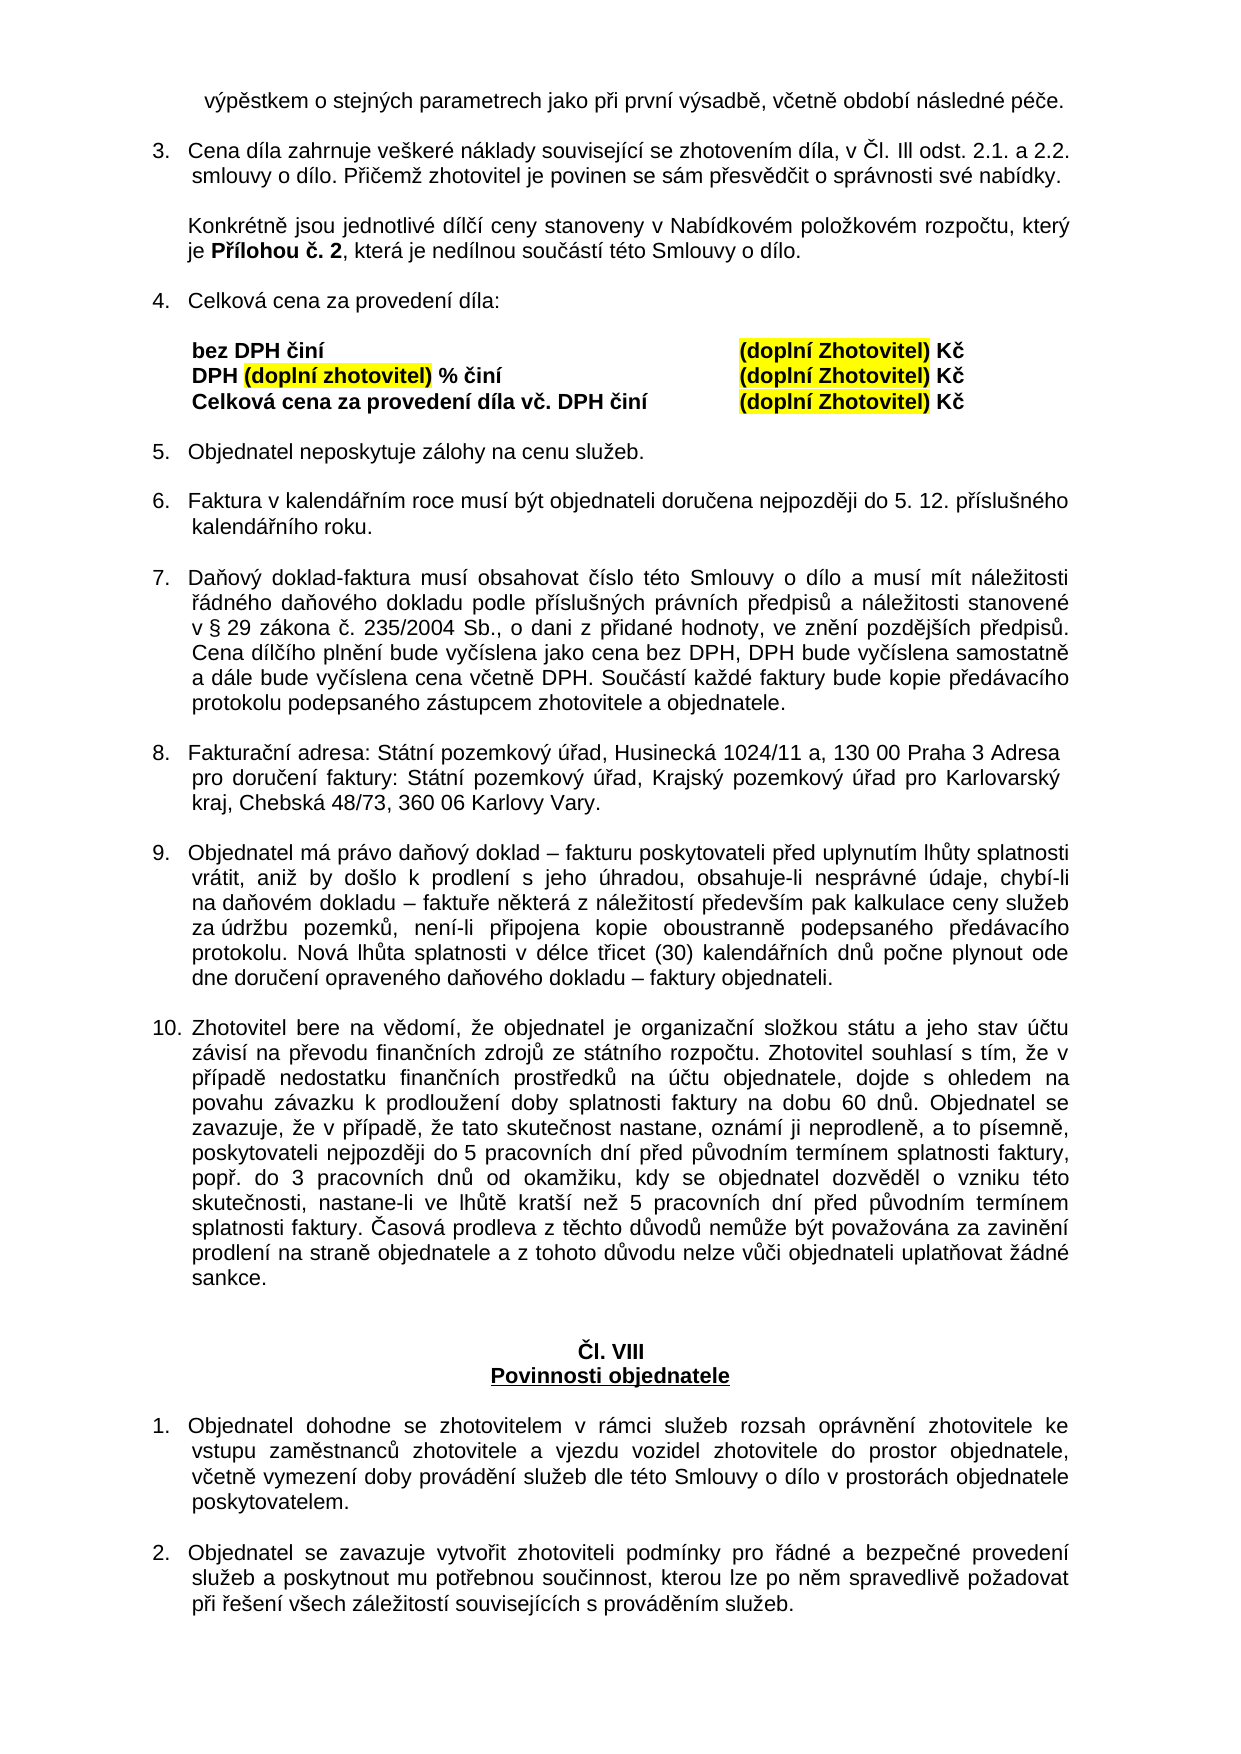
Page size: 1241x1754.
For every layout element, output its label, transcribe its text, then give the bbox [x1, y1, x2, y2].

list Celková cena za provedení díla: [152, 289, 1070, 313]
text bez DPH činí (doplní Zhotovitel) Kč [192, 338, 739, 363]
text Povinnosti objednatele [152, 1364, 1068, 1389]
list Objednatel neposkytuje zálohy na cenu služeb. [152, 440, 1070, 464]
list Objednatel se zavazuje vytvořit zhotoviteli podmínky pro řádné a bezpečné provedení služeb a poskytnout mu potřebnou součinnost, kterou lze po něm spravedlivě požadovat při řešení všech záležitostí souvisejících s prováděním služeb. [152, 1540, 1070, 1616]
list Cena díla zahrnuje veškeré náklady související se zhotovením díla, v Čl. Ill odst. 2.1. a 2.2. smlouvy o dílo. Přičemž zhotovitel je povinen se sám přesvědčit o správnosti své nabídky. [152, 139, 1070, 189]
list Objednatel má právo daňový doklad – fakturu poskytovateli před uplynutím lhůty splatnosti vrátit, aniž by došlo k prodlení s jeho úhradou, obsahuje-li nesprávné údaje, chybí-li na daňovém dokladu – faktuře některá z náležitostí především pak kalkulace ceny služeb za údržbu pozemků, není-li připojena kopie oboustranně podepsaného předávacího protokolu. Nová lhůta splatnosti v délce třicet (30) kalendářních dnů počne plynout ode dne doručení opraveného daňového dokladu – faktury objednateli. [152, 840, 1070, 990]
list Fakturační adresa: Státní pozemkový úřad, Husinecká 1024/11 a, 130 00 Praha 3 Adresa pro doručení faktury: Státní pozemkový úřad, Krajský pozemkový úřad pro Karlovarský kraj, Chebská 48/73, 360 06 Karlovy Vary. [152, 740, 1061, 815]
text Konkrétně jsou jednotlivé dílčí ceny stanoveny v Nabídkovém položkovém rozpočtu, který je Přílohou č. 2, která je nedílnou součástí této Smlouvy o dílo. [188, 214, 1070, 264]
text bez DPH činí (doplní Zhotovitel) Kč [930, 338, 1070, 363]
list Zhotovitel bere na vědomí, že objednatel je organizační složkou státu a jeho stav účtu závisí na převodu finančních zdrojů ze státního rozpočtu. Zhotovitel souhlasí s tím, že v případě nedostatku finančních prostředků na účtu objednatele, dojde s ohledem na povahu závazku k prodloužení doby splatnosti faktury na dobu 60 dnů. Objednatel se zavazuje, že v případě, že tato skutečnost nastane, oznámí ji neprodleně, a to písemně, poskytovateli nejpozději do 5 pracovních dní před původním termínem splatnosti faktury, popř. do 3 pracovních dnů od okamžiku, kdy se objednatel dozvěděl o vzniku této skutečnosti, nastane-li ve lhůtě kratší než 5 pracovních dní před původním termínem splatnosti faktury. Časová prodleva z těchto důvodů nemůže být považována za zavinění prodlení na straně objednatele a z tohoto důvodu nelze vůči objednateli uplatňovat žádné sankce. [152, 1015, 1070, 1290]
list Objednatel dohodne se zhotovitelem v rámci služeb rozsah oprávnění zhotovitele ke vstupu zaměstnanců zhotovitele a vjezdu vozidel zhotovitele do prostor objednatele, včetně vymezení doby provádění služeb dle této Smlouvy o dílo v prostorách objednatele poskytovatelem. [152, 1413, 1070, 1515]
list Daňový doklad-faktura musí obsahovat číslo této Smlouvy o dílo a musí mít náležitosti řádného daňového dokladu podle příslušných právních předpisů a náležitosti stanovené v § 29 zákona č. 235/2004 Sb., o dani z přidané hodnoty, ve znění pozdějších předpisů. Cena dílčího plnění bude vyčíslena jako cena bez DPH, DPH bude vyčíslena samostatně a dále bude vyčíslena cena včetně DPH. Součástí každé faktury bude kopie předávacího protokolu podepsaného zástupcem zhotovitele a objednatele. [152, 565, 1070, 715]
list Faktura v kalendářním roce musí být objednateli doručena nejpozději do 5. 12. příslušného kalendářního roku. [152, 488, 1070, 539]
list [169, 89, 1070, 114]
text Čl. VIII [152, 1340, 1070, 1364]
text DPH (doplní zhotovitel) % činí (doplní Zhotovitel) Kč [192, 363, 1070, 389]
text Celková cena za provedení díla vč. DPH činí (doplní Zhotovitel) Kč [192, 389, 739, 414]
